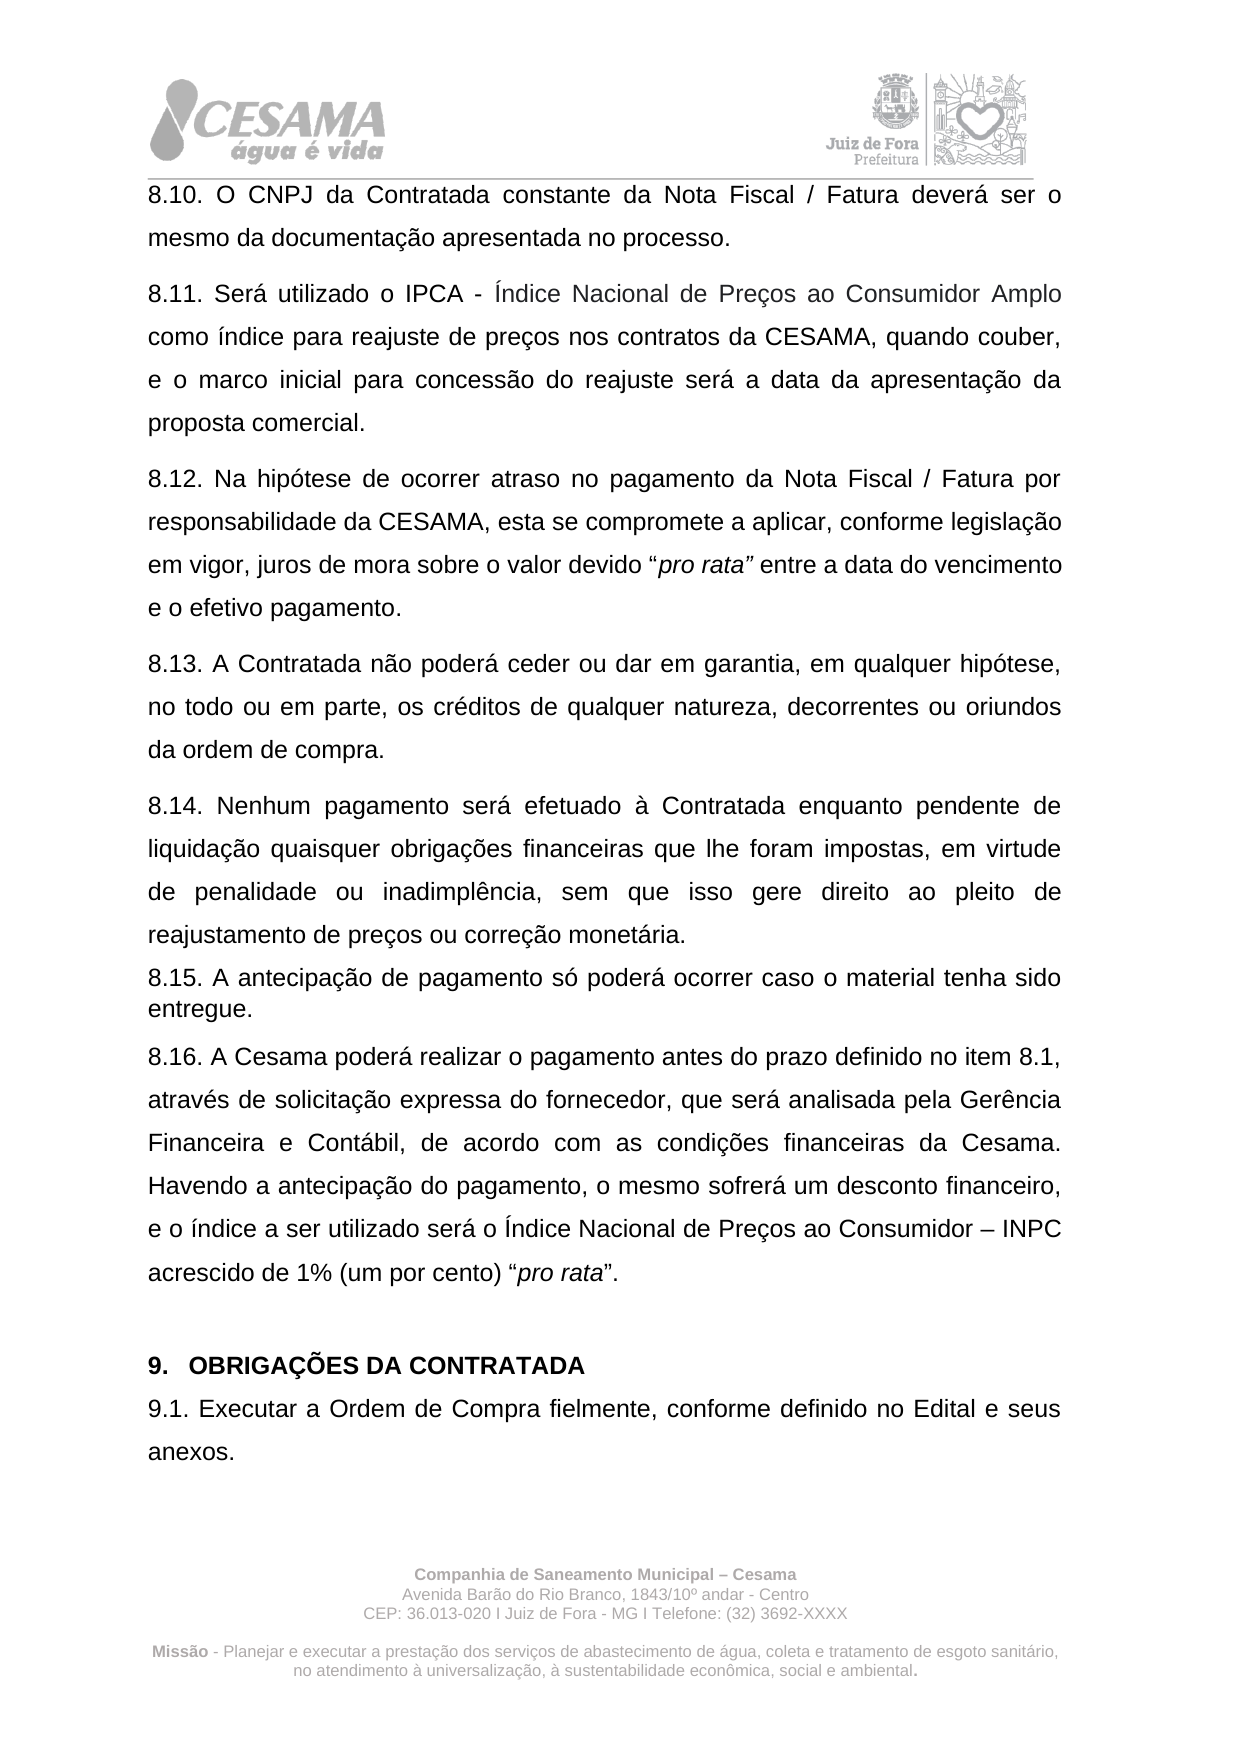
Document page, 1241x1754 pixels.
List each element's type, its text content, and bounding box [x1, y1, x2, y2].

text 8.10. O CNPJ da Contratada constante da Nota Fiscal / Fatura deverá ser o mesmo da documentação apresentada no processo. [148, 180, 1063, 252]
text 9.1. Executar a Ordem de Compra fielmente, conforme definido no Edital e seus anexos. [148, 1394, 1063, 1466]
text 8.15. A antecipação de pagamento só poderá ocorrer caso o material tenha sido entregue. [148, 963, 1063, 1023]
text 8.16. A Cesama poderá realizar o pagamento antes do prazo definido no item 8.1, através de solicitação expressa do fornecedor, que será analisada pela Gerência Financeira e Contábil, de acordo com as condições financeiras da Cesama. Havendo a antecipação do pagamento, o mesmo sofrerá um desconto financeiro, e o índice a ser utilizado será o Índice Nacional de Preços ao Consumidor – INPC acrescido de 1% (um por cento) “pro rata”. [148, 1042, 1063, 1286]
text 8.13. A Contratada não poderá ceder ou dar em garantia, em qualquer hipótese, no todo ou em parte, os créditos de qualquer natureza, decorrentes ou oriundos da ordem de compra. [148, 649, 1063, 764]
picture [147, 73, 1034, 180]
text 8.14. Nenhum pagamento será efetuado à Contratada enquanto pendente de liquidação quaisquer obrigações financeiras que lhe foram impostas, em virtude de penalidade ou inadimplência, sem que isso gere direito ao pleito de reajustamento de preços ou correção monetária. [148, 791, 1063, 949]
text 8.12. Na hipótese de ocorrer atraso no pagamento da Nota Fiscal / Fatura por responsabilidade da CESAMA, esta se compromete a aplicar, conforme legislação em vigor, juros de mora sobre o valor devido “pro rata” entre a data do vencimento e o efetivo pagamento. [148, 464, 1063, 622]
text 8.11. Será utilizado o IPCA - Índice Nacional de Preços ao Consumidor Amplo como índice para reajuste de preços nos contratos da CESAMA, quando couber, e o marco inicial para concessão do reajuste será a data da apresentação da proposta comercial. [148, 279, 1063, 437]
list OBRIGAÇÕES DA CONTRATADA [148, 1351, 1063, 1379]
